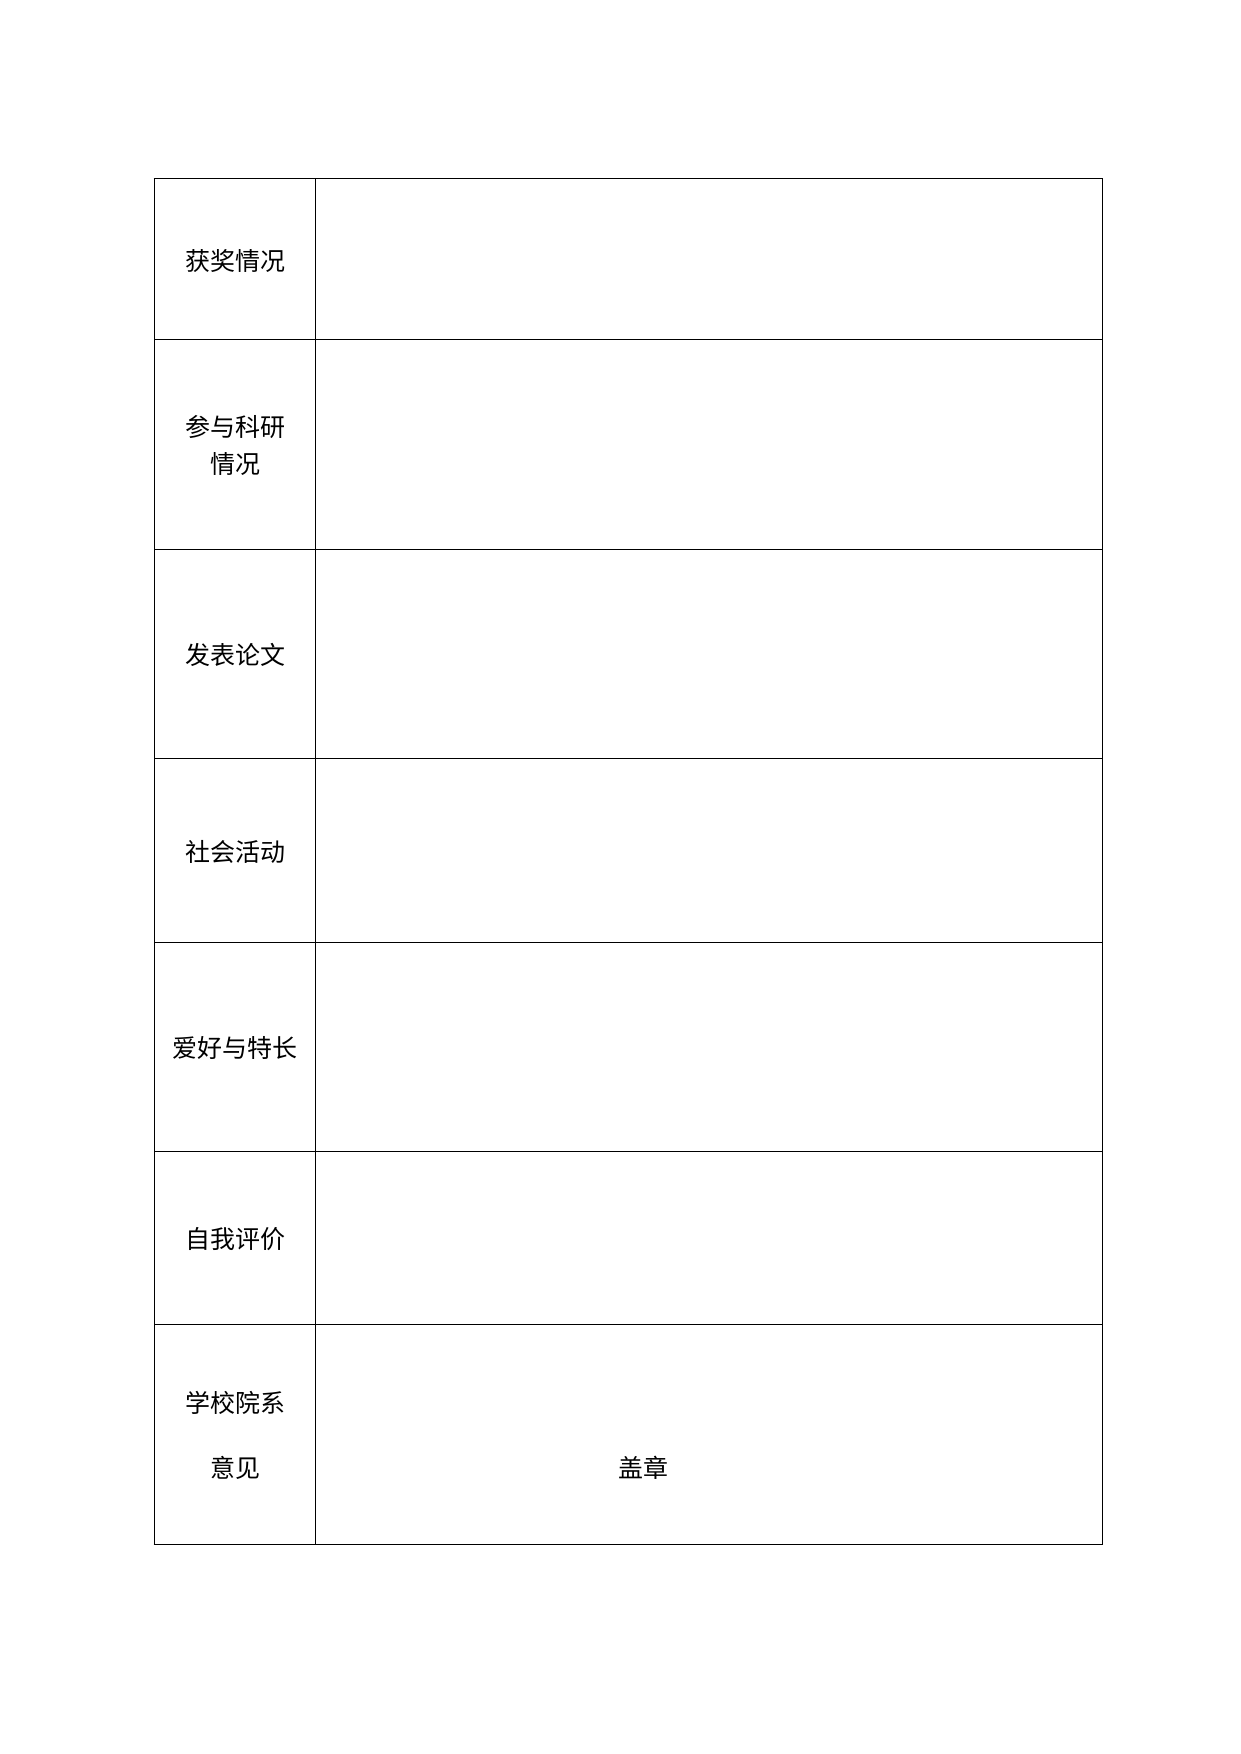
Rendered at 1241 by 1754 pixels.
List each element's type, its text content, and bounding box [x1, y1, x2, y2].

table_cell 参与科研 情况 [155, 340, 315, 548]
table_cell 获奖情况 [155, 179, 315, 339]
table_cell 发表论文 [155, 550, 315, 758]
table_cell [316, 340, 1102, 548]
table_cell 学校院系 意见 [155, 1325, 315, 1544]
table_cell [316, 179, 1102, 339]
table_cell 自我评价 [155, 1152, 315, 1324]
table_cell 爱好与特长 [155, 943, 315, 1151]
table_cell 社会活动 [155, 759, 315, 942]
table_cell [316, 1152, 1102, 1324]
table_cell 盖章 年 月 日 [316, 1325, 1102, 1544]
table_cell [316, 759, 1102, 942]
table_cell [316, 550, 1102, 758]
table_cell [316, 943, 1102, 1151]
